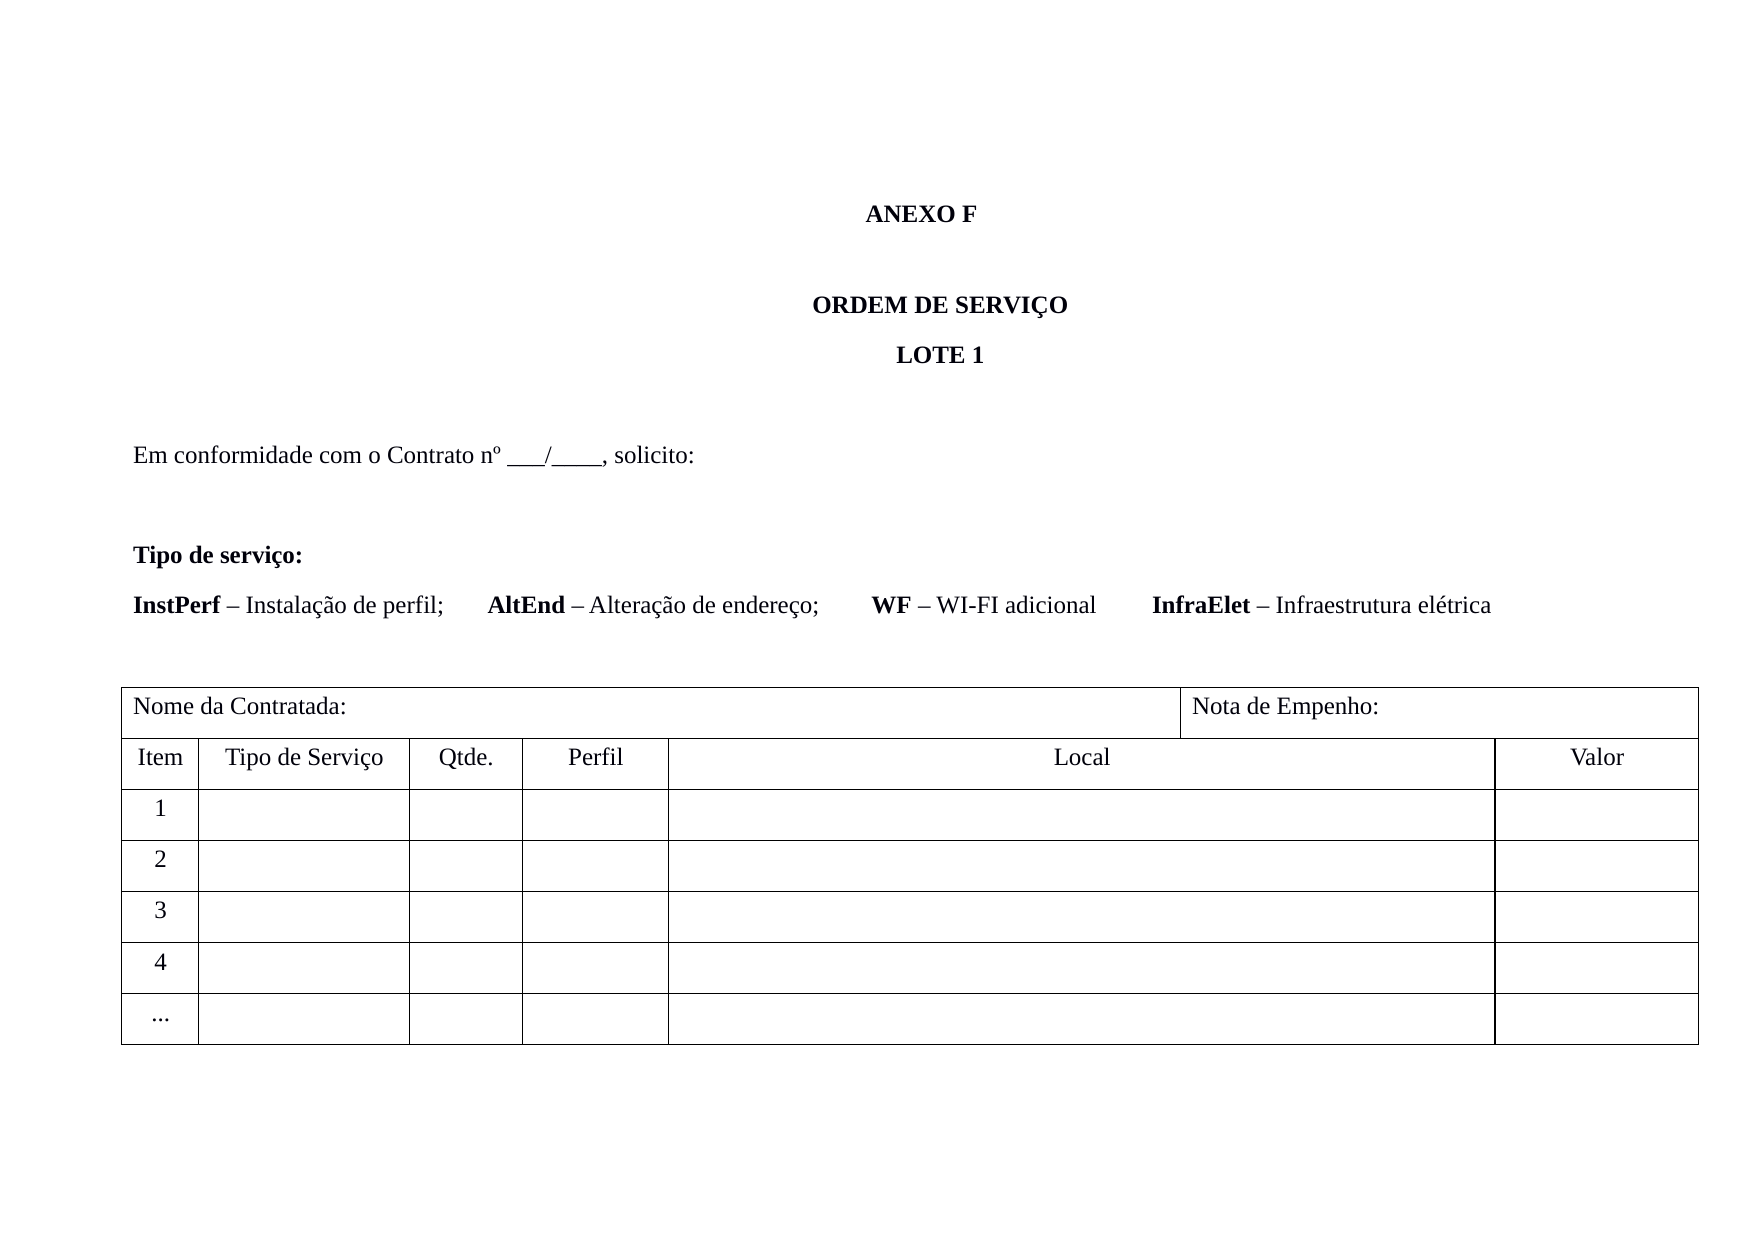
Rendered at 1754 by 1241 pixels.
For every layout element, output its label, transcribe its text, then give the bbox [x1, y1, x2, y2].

text ANEXO F [133, 195, 1710, 229]
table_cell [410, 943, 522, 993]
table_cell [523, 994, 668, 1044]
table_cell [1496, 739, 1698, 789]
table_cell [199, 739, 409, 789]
text LOTE 1 [170, 337, 1710, 370]
text InstPerf – Instalação de perfil; AltEnd – Alteração de endereço; WF – WI-FI adicional InfraElet – Infraestrutura elétrica [133, 587, 1710, 620]
text Tipo de serviço: [133, 537, 1710, 570]
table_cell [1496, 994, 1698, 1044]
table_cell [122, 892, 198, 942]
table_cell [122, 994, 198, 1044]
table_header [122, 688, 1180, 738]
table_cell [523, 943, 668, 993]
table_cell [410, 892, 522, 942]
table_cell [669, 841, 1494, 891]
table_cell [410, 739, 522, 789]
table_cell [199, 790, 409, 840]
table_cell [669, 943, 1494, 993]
text Em conformidade com o Contrato nº ___/____, solicito: [133, 437, 1710, 470]
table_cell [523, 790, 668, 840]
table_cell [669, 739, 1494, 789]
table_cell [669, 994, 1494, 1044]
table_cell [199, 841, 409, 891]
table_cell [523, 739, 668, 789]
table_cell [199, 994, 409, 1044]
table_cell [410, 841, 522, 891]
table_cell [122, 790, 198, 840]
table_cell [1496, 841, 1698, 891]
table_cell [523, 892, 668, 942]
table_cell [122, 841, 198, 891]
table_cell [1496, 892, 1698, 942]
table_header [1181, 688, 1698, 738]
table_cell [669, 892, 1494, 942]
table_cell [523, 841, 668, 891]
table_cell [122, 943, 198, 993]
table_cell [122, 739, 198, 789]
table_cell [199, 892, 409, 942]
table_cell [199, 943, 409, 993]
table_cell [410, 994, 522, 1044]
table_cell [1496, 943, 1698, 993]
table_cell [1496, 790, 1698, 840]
text ORDEM DE SERVIÇO [170, 287, 1710, 320]
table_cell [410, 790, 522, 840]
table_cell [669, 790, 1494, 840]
